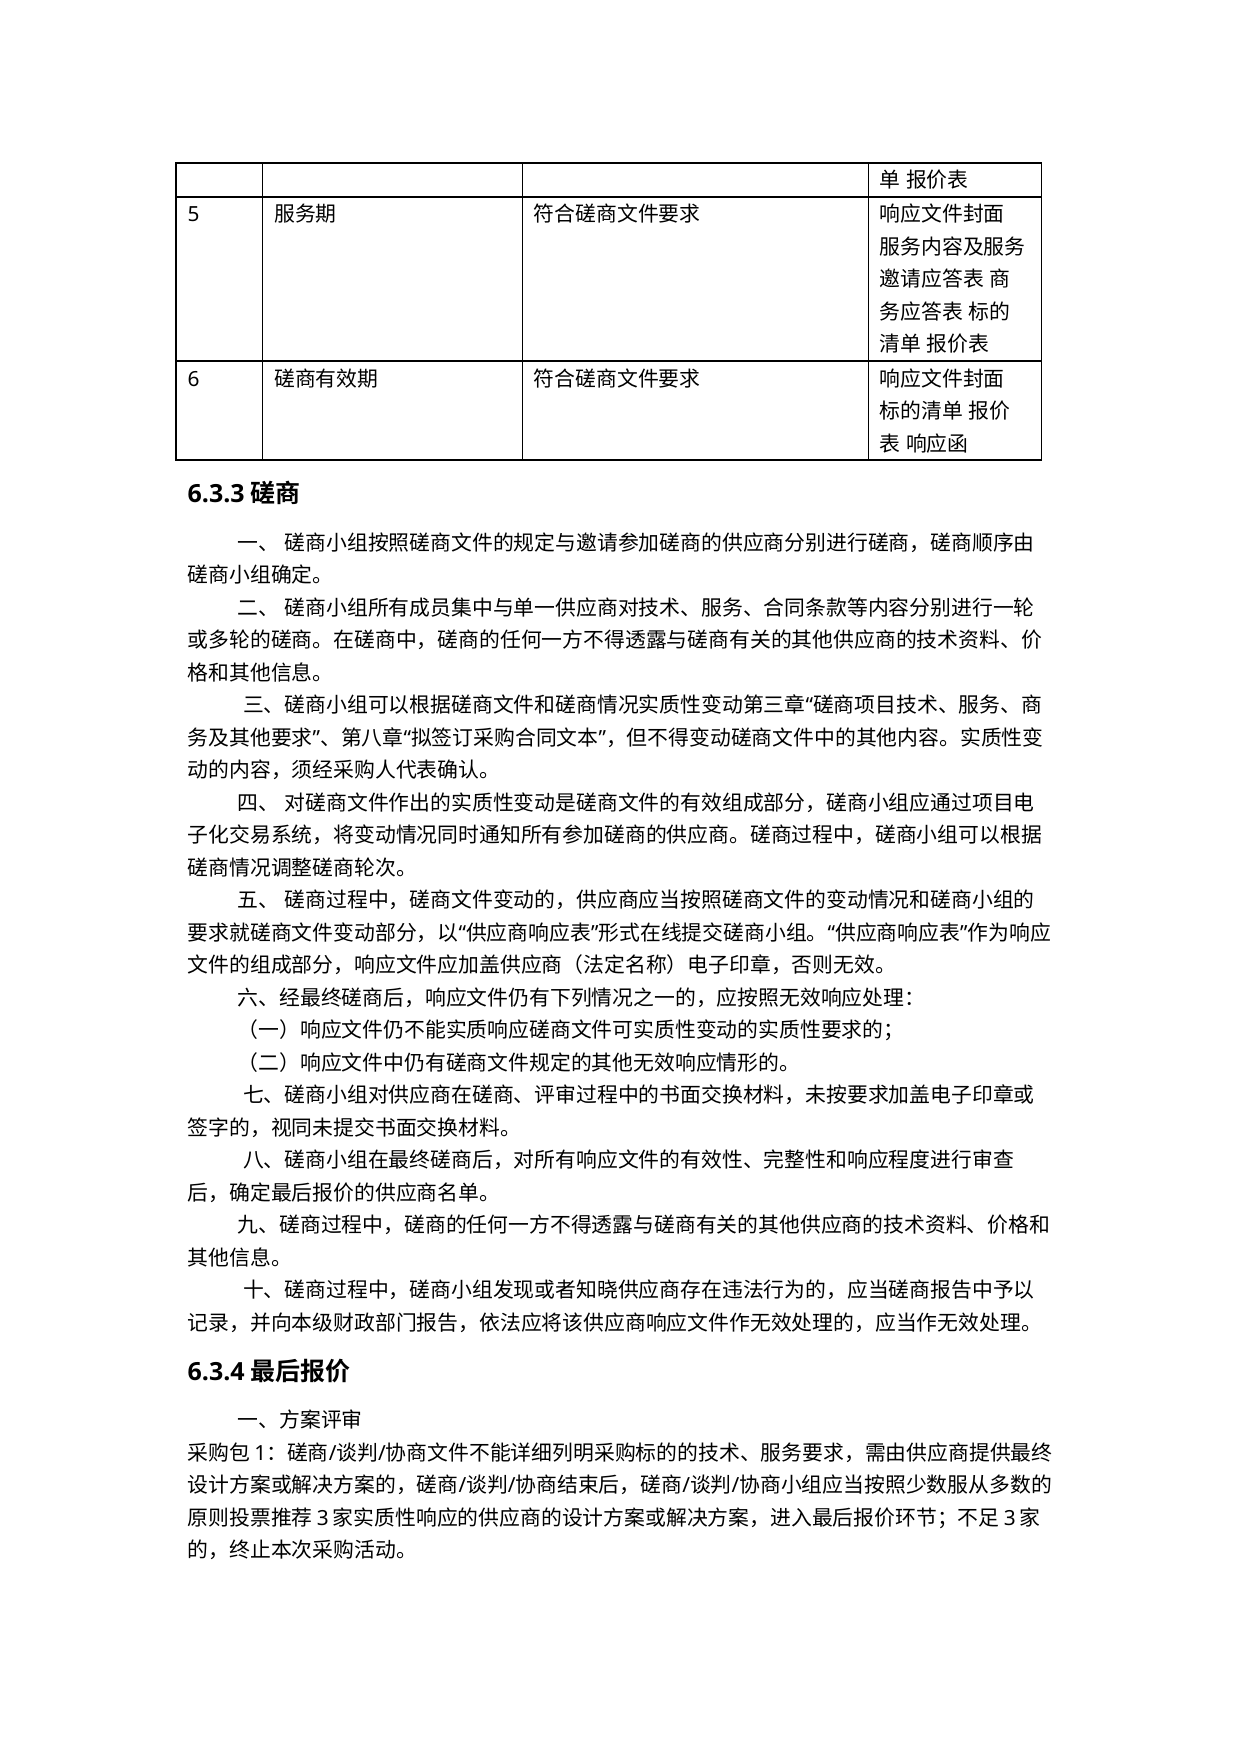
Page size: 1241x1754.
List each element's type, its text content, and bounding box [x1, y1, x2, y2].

text 一、 磋商小组按照磋商文件的规定与邀请参加磋商的供应商分别进行磋商，磋商顺序由磋商小组确定。 [187, 526, 1053, 591]
text 采购包1：磋商/谈判/协商文件不能详细列明采购标的的技术、服务要求，需由供应商提供最终设计方案或解决方案的，磋商/谈判/协商结束后，磋商/谈判/协商小组应当按照少数服从多数的原则投票推荐3家实质性响应的供应商的设计方案或解决方案，进入最后报价环节；不足3家的，终止本次采购活动。 [187, 1436, 1053, 1566]
text 十、磋商过程中，磋商小组发现或者知晓供应商存在违法行为的，应当磋商报告中予以记录，并向本级财政部门报告，依法应将该供应商响应文件作无效处理的，应当作无效处理。 [187, 1273, 1053, 1338]
text 6.3.4最后报价 [187, 1338, 1053, 1403]
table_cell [523, 164, 868, 196]
text 6.3.3磋商 [187, 461, 1053, 526]
table_cell 报价 [263, 164, 522, 196]
table_cell 符合磋商文件要求 [523, 362, 868, 459]
text 三、磋商小组可以根据磋商文件和磋商情况实质性变动第三章“磋商项目技术、服务、商务及其他要求”、第八章“拟签订采购合同文本”，但不得变动磋商文件中的其他内容。实质性变动的内容，须经采购人代表确认。 [187, 688, 1053, 786]
text 四、 对磋商文件作出的实质性变动是磋商文件的有效组成部分，磋商小组应通过项目电子化交易系统，将变动情况同时通知所有参加磋商的供应商。磋商过程中，磋商小组可以根据磋商情况调整磋商轮次。 [187, 786, 1053, 883]
table_cell 响应文件封面 标的清单 报价表 响应函 [869, 362, 1041, 459]
table_cell 磋商有效期 [263, 362, 522, 459]
table_cell 6 [177, 362, 262, 459]
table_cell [869, 164, 1041, 196]
text 八、磋商小组在最终磋商后，对所有响应文件的有效性、完整性和响应程度进行审查后，确定最后报价的供应商名单。 [187, 1143, 1053, 1208]
text 七、磋商小组对供应商在磋商、评审过程中的书面交换材料，未按要求加盖电子印章或签字的，视同未提交书面交换材料。 [187, 1078, 1053, 1143]
text （二）响应文件中仍有磋商文件规定的其他无效响应情形的。 [187, 1046, 1053, 1078]
table_cell 响应文件封面 服务内容及服务邀请应答表 商务应答表 标的清单 报价表 [869, 198, 1041, 360]
table_cell 服务期 [263, 198, 522, 360]
text 六、经最终磋商后，响应文件仍有下列情况之一的，应按照无效响应处理： [187, 981, 1053, 1013]
text 五、 磋商过程中，磋商文件变动的，供应商应当按照磋商文件的变动情况和磋商小组的要求就磋商文件变动部分，以“供应商响应表”形式在线提交磋商小组。“供应商响应表”作为响应文件的组成部分，响应文件应加盖供应商（法定名称）电子印章，否则无效。 [187, 883, 1053, 981]
table_cell 5 [177, 198, 262, 360]
text 一、方案评审 [187, 1403, 1053, 1436]
table_cell 符合磋商文件要求 [523, 198, 868, 360]
text 九、磋商过程中，磋商的任何一方不得透露与磋商有关的其他供应商的技术资料、价格和其他信息。 [187, 1208, 1053, 1273]
table_cell 4 [177, 164, 262, 196]
text （一）响应文件仍不能实质响应磋商文件可实质性变动的实质性要求的； [187, 1013, 1053, 1046]
text 二、 磋商小组所有成员集中与单一供应商对技术、服务、合同条款等内容分别进行一轮或多轮的磋商。在磋商中，磋商的任何一方不得透露与磋商有关的其他供应商的技术资料、价格和其他信息。 [187, 591, 1053, 688]
